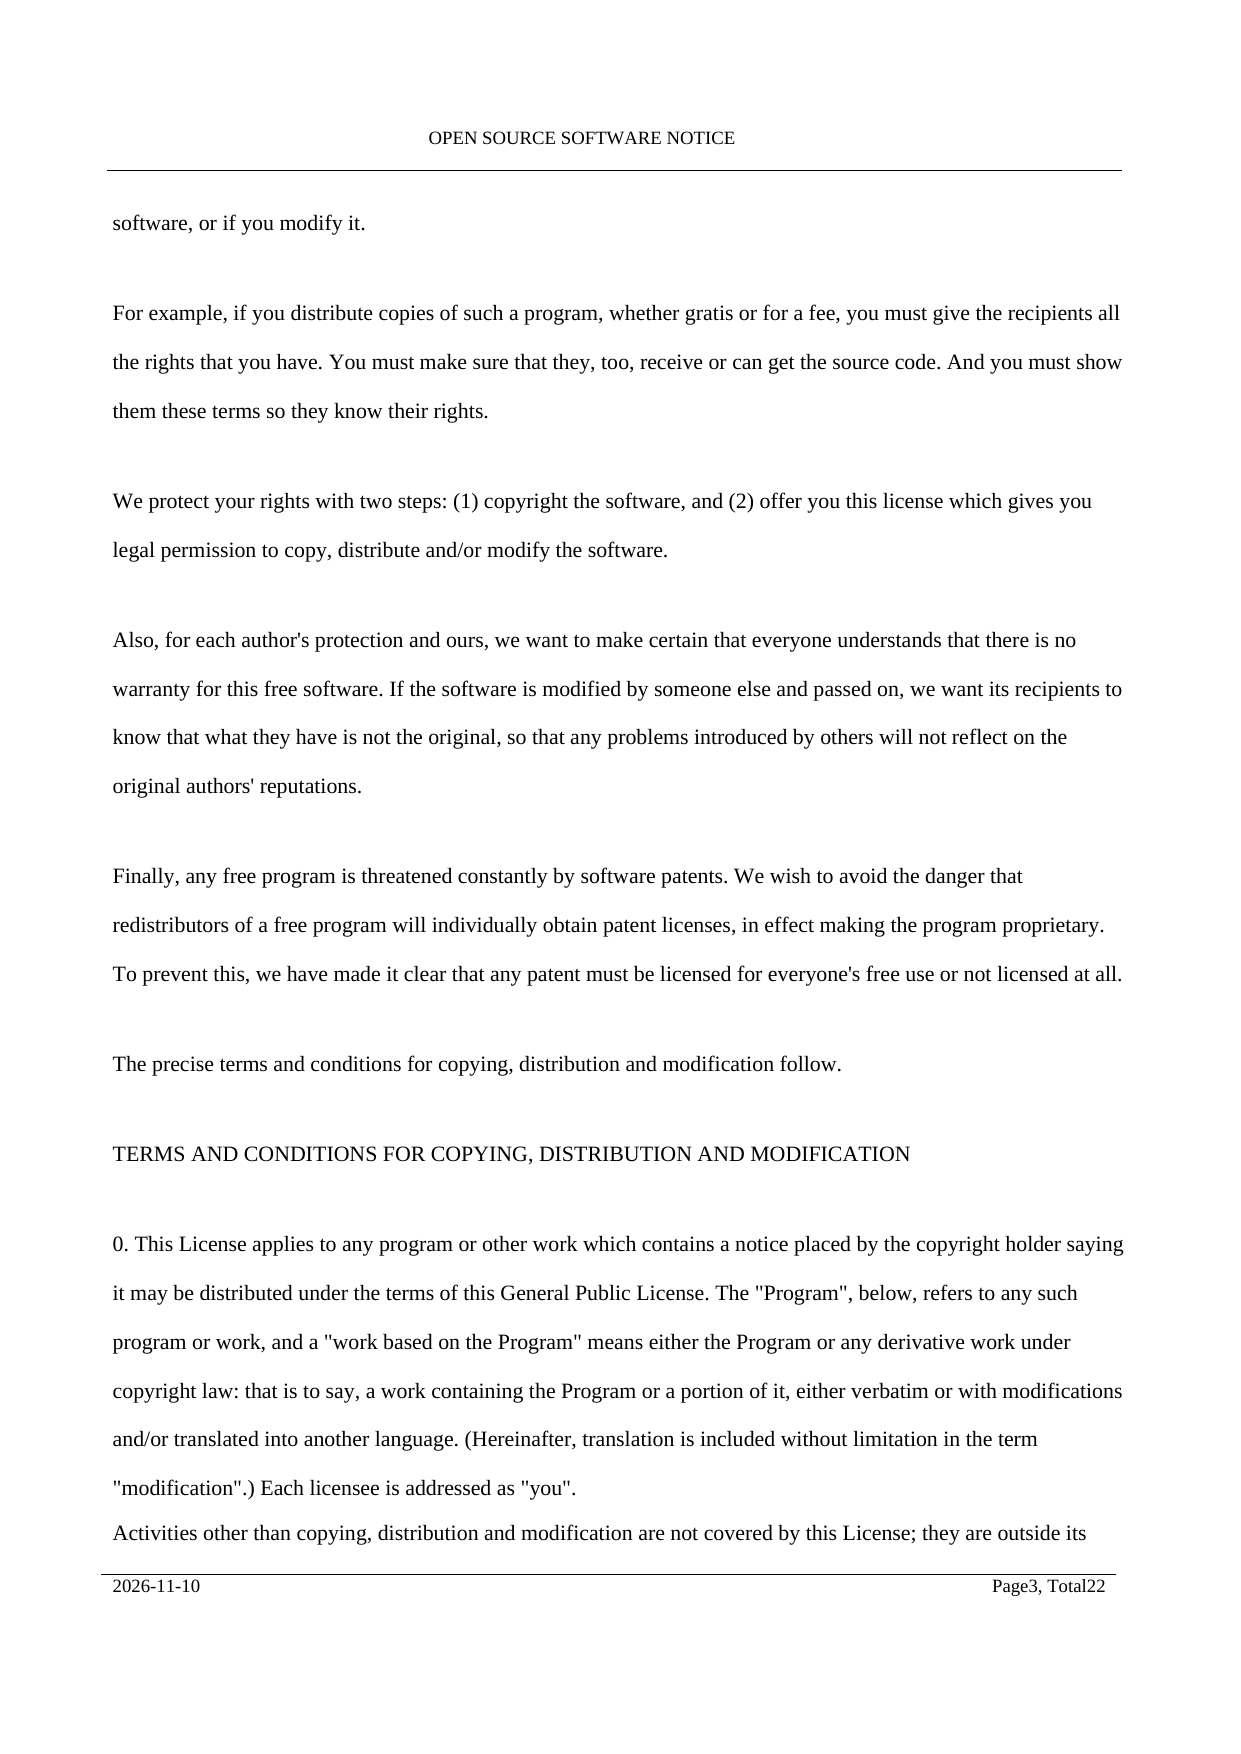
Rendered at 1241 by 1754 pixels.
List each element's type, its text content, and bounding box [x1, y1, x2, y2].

text The precise terms and conditions for copying, distribution and modification follow. [112, 1047, 1128, 1080]
text Also, for each author's protection and ours, we want to make certain that everyone understands that there is no warranty for this free software. If the software is modified by someone else and passed on, we want its recipients to know that what they have is not the original, so that any problems introduced by others will not reflect on the original authors' reputations. [112, 623, 1128, 802]
text For example, if you distribute copies of such a program, whether gratis or for a fee, you must give the recipients all the rights that you have. You must make sure that they, too, receive or can get the source code. And you must show them these terms so they know their rights. [112, 297, 1128, 427]
text Finally, any free program is threatened constantly by software patents. We wish to avoid the danger that redistributors of a free program will individually obtain patent licenses, in effect making the program proprietary. To prevent this, we have made it clear that any patent must be licensed for everyone's free use or not licensed at all. [112, 860, 1128, 990]
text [112, 1517, 1128, 1549]
text 0. This License applies to any program or other work which contains a notice placed by the copyright holder saying it may be distributed under the terms of this General Public License. The "Program", below, refers to any such program or work, and a "work based on the Program" means either the Program or any derivative work under copyright law: that is to say, a work containing the Program or a portion of it, either verbatim or with modifications and/or translated into another language. (Hereinafter, translation is included without limitation in the term "modification".) Each licensee is addressed as "you". [112, 1228, 1128, 1504]
text TERMS AND CONDITIONS FOR COPYING, DISTRIBUTION AND MODIFICATION [112, 1138, 1128, 1170]
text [112, 206, 1128, 239]
text We protect your rights with two steps: (1) copyright the software, and (2) offer you this license which gives you legal permission to copy, distribute and/or modify the software. [112, 484, 1128, 566]
